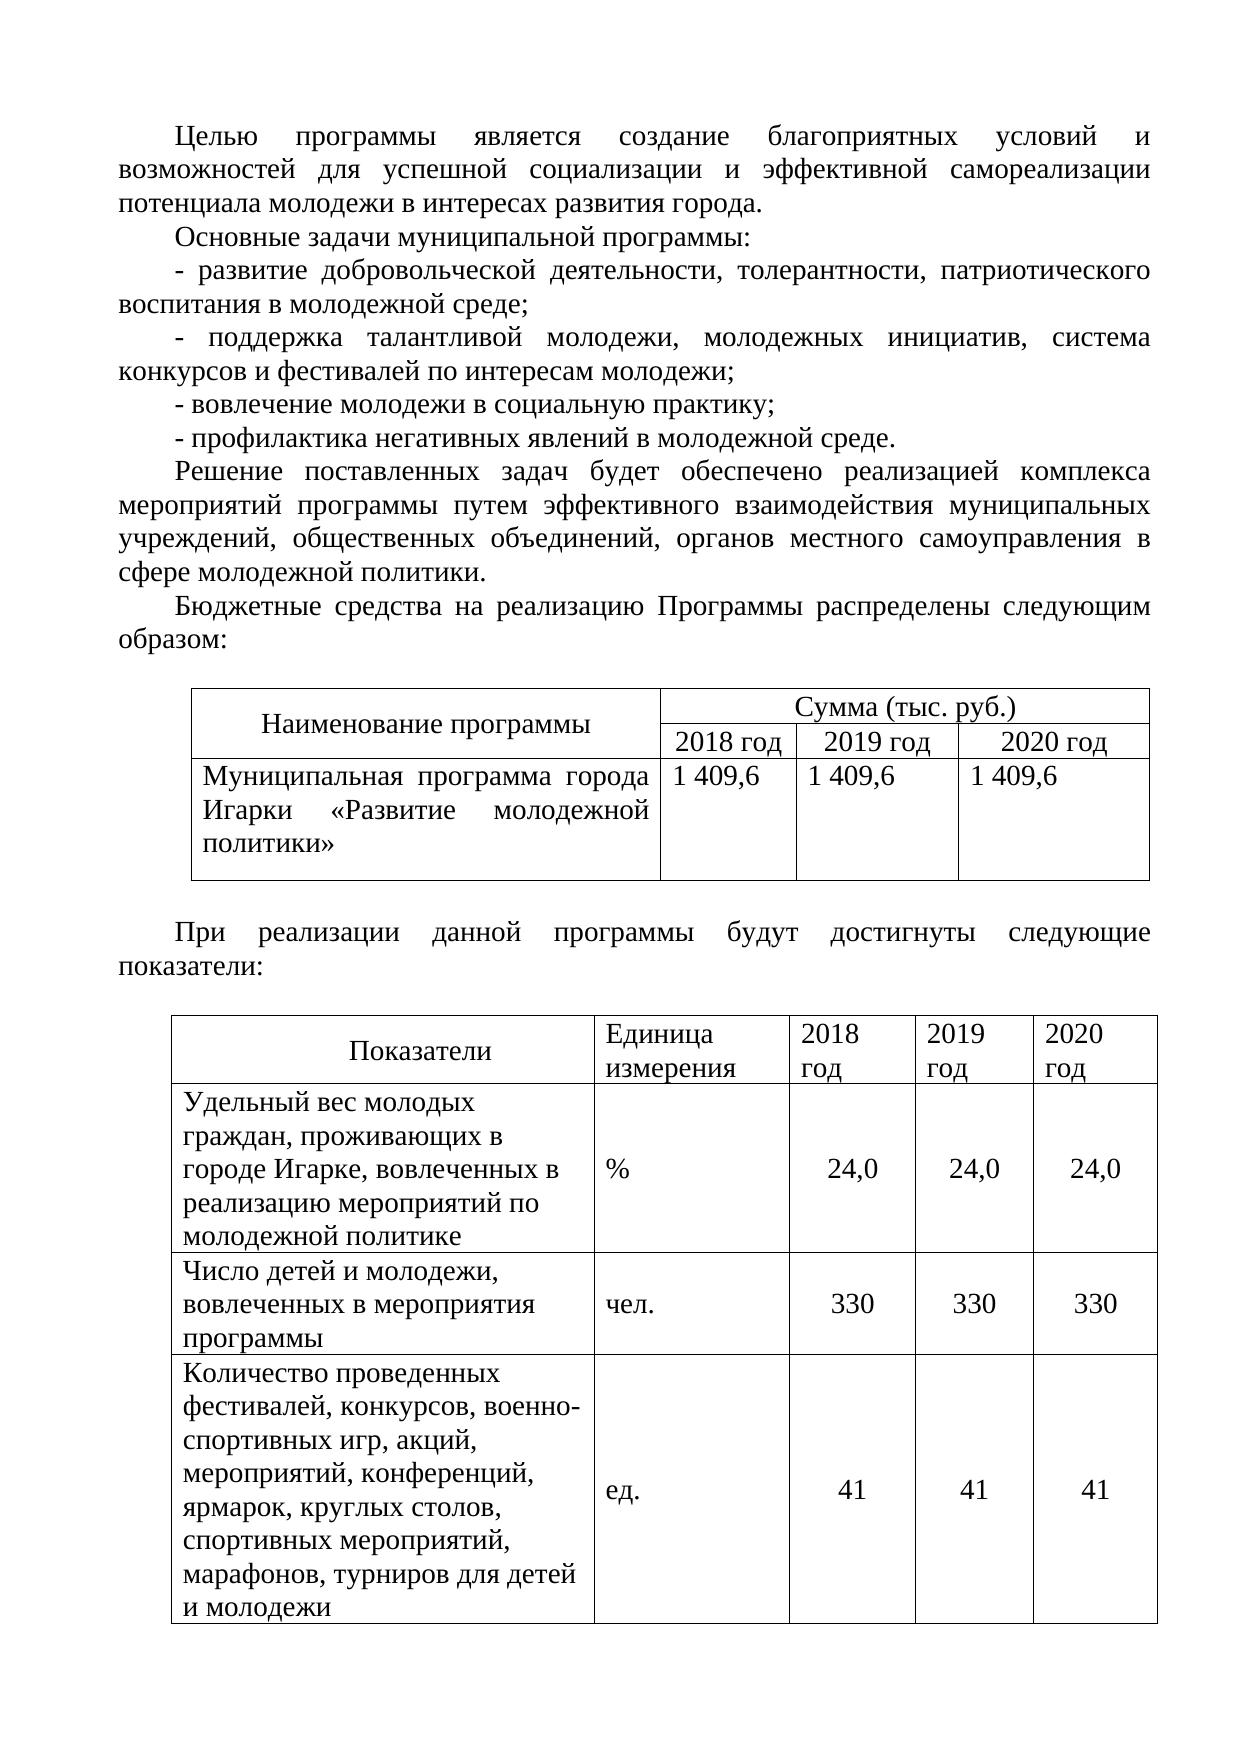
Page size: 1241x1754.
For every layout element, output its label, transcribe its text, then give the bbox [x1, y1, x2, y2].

text - вовлечение молодежи в социальную практику; [118, 386, 1152, 420]
table_cell 41 [916, 1355, 1033, 1623]
table_cell 330 [916, 1253, 1033, 1354]
table_header 2018 год [790, 1016, 915, 1083]
table_header Единица измерения [595, 1016, 789, 1083]
table_cell 330 [790, 1253, 915, 1354]
table_cell 330 [1034, 1253, 1157, 1354]
table_cell Количество проведенных фестивалей, конкурсов, военно-спортивных игр, акций, мероприятий, конференций, ярмарок, круглых столов, спортивных мероприятий, марафонов, турниров для детей и молодежи [172, 1355, 594, 1623]
text Целью программы является создание благоприятных условий и возможностей для успешной социализации и эффективной самореализации потенциала молодежи в интересах развития города. [118, 118, 1152, 219]
text При реализации данной программы будут достигнуты следующие показатели: [118, 914, 1152, 982]
table_cell 1 409,6 [959, 759, 1149, 880]
table_cell 1 409,6 [797, 759, 958, 880]
table_header Сумма (тыс. руб.) [661, 689, 1149, 723]
table_cell 2018 год [661, 724, 796, 757]
table_header Показатели [172, 1016, 594, 1083]
text Бюджетные средства на реализацию Программы распределены следующим образом: [118, 588, 1152, 655]
table_cell Удельный вес молодых граждан, проживающих в городе Игарке, вовлеченных в реализацию мероприятий по молодежной политике [172, 1084, 594, 1252]
table_cell 2020 год [959, 724, 1149, 757]
table_cell Число детей и молодежи, вовлеченных в мероприятия программы [172, 1253, 594, 1354]
table_cell 24,0 [1034, 1084, 1157, 1252]
table_cell ед. [595, 1355, 789, 1623]
table_header 2019 год [916, 1016, 1033, 1083]
table_cell 24,0 [916, 1084, 1033, 1252]
table_header 2020 год [1034, 1016, 1157, 1083]
table_cell 41 [790, 1355, 915, 1623]
table_cell 41 [1034, 1355, 1157, 1623]
table_cell чел. [595, 1253, 789, 1354]
table_cell % [595, 1084, 789, 1252]
table_cell 2019 год [797, 724, 958, 757]
table_header Наименование программы [192, 689, 660, 757]
text - профилактика негативных явлений в молодежной среде. [118, 420, 1152, 453]
text - развитие добровольческой деятельности, толерантности, патриотического воспитания в молодежной среде; [118, 252, 1152, 319]
table_cell Муниципальная программа города Игарки «Развитие молодежной политики» [192, 759, 660, 880]
table_cell 24,0 [790, 1084, 915, 1252]
table_cell 1 409,6 [661, 759, 796, 880]
text Основные задачи муниципальной программы: [118, 219, 1152, 252]
text - поддержка талантливой молодежи, молодежных инициатив, система конкурсов и фестивалей по интересам молодежи; [118, 319, 1152, 386]
text Решение поставленных задач будет обеспечено реализацией комплекса мероприятий программы путем эффективного взаимодействия муниципальных учреждений, общественных объединений, органов местного самоуправления в сфере молодежной политики. [118, 453, 1152, 588]
